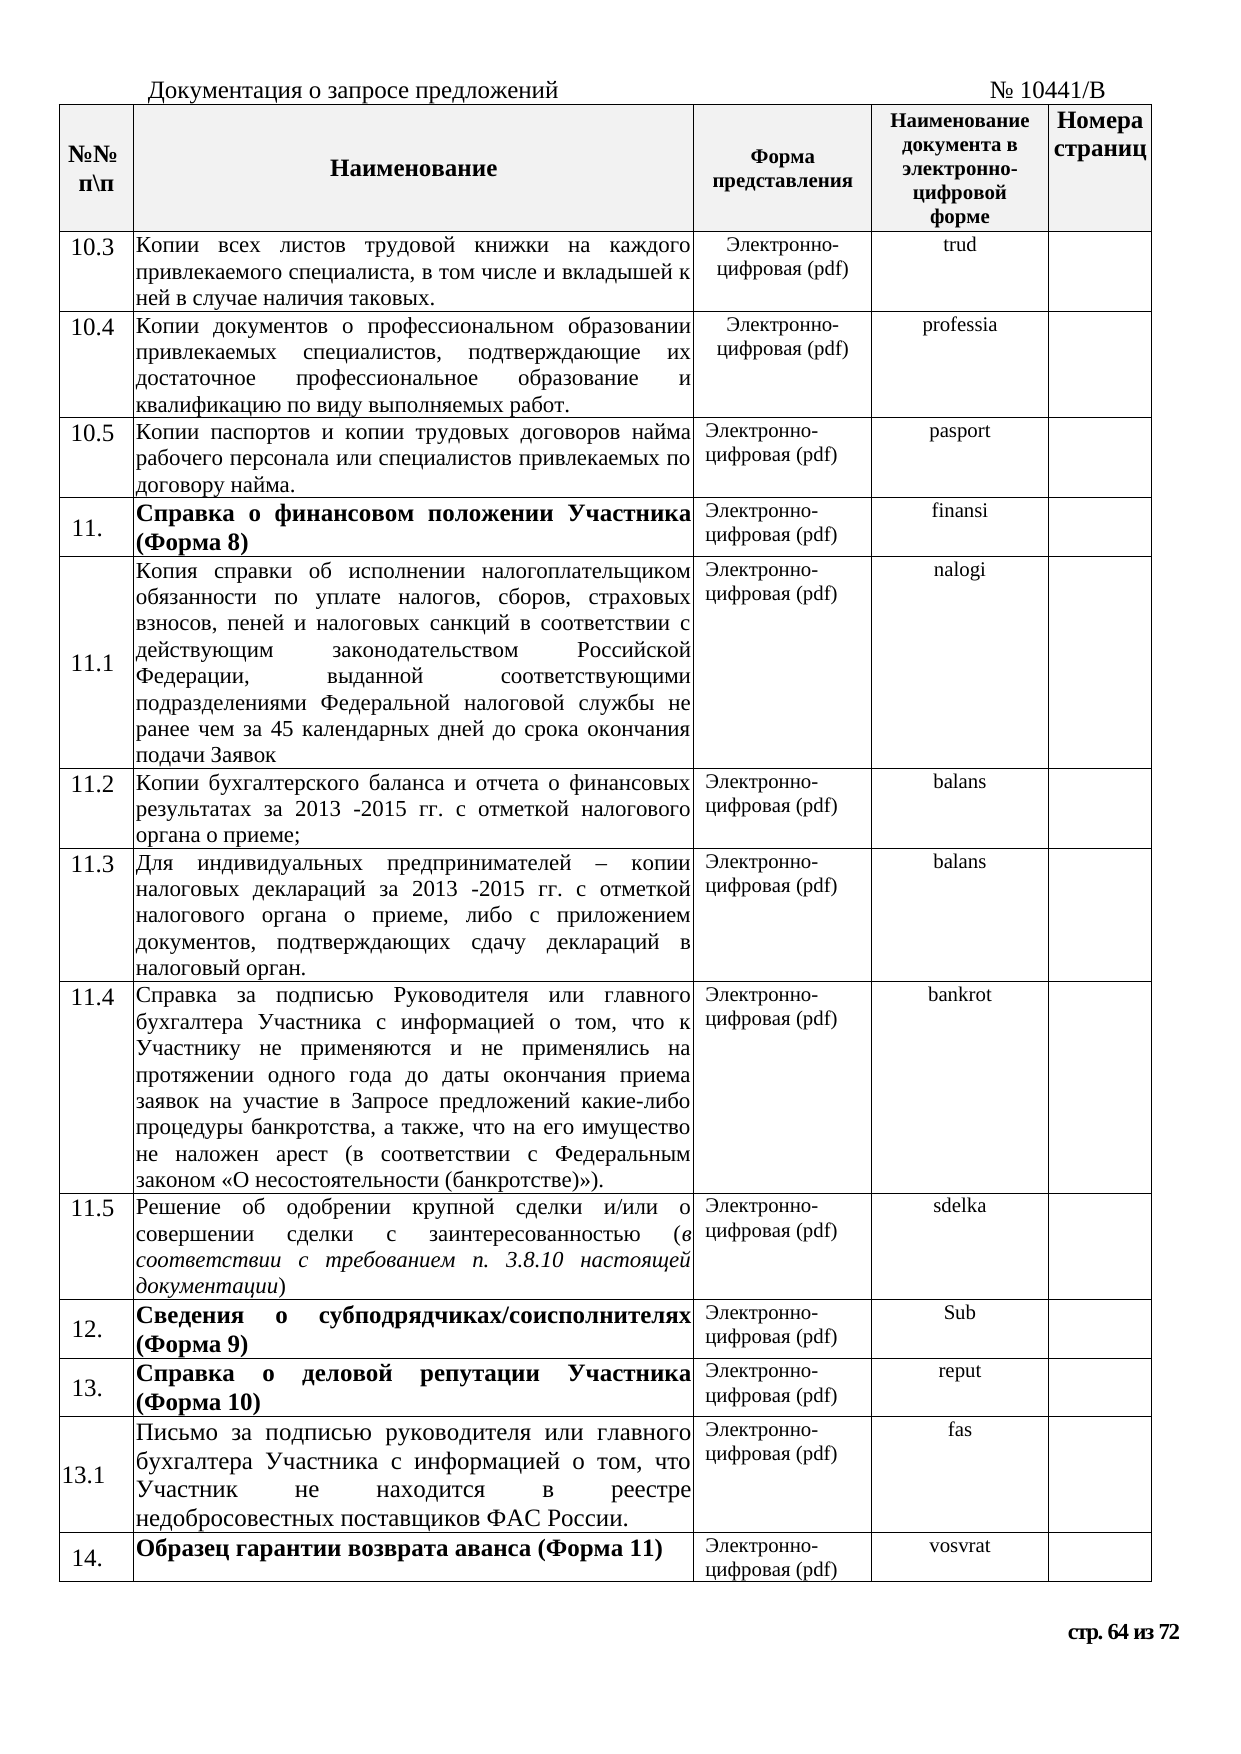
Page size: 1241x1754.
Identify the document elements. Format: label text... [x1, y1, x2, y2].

table_cell [1049, 1300, 1151, 1357]
table_cell [1049, 982, 1151, 1192]
table_cell Электронно-цифровая (pdf) [694, 1533, 871, 1581]
table_cell Справка о деловой репутации Участника (Форма 10) [134, 1359, 693, 1416]
table_cell Sub [872, 1300, 1048, 1357]
table_cell Решение об одобрении крупной сделки и/или о совершении сделки с заинтересованностью (в соответствии с требованием п. 3.8.10 настоящей документации) [134, 1194, 693, 1299]
table_cell 10.5 [60, 418, 133, 497]
table_cell [1049, 232, 1151, 311]
table_header Номера страниц [1049, 105, 1151, 231]
table_cell Электронно-цифровая (pdf) [694, 769, 871, 848]
table_cell 11.3 [60, 849, 133, 981]
table_header Наименование [134, 105, 693, 231]
table_cell 11.1 [60, 557, 133, 768]
table_cell sdelka [872, 1194, 1048, 1299]
table_cell reput [872, 1359, 1048, 1416]
table_cell [1049, 418, 1151, 497]
table_cell Электронно-цифровая (pdf) [694, 1359, 871, 1416]
table_cell Электронно-цифровая (pdf) [694, 849, 871, 981]
table_cell Справка за подписью Руководителя или главного бухгалтера Участника с информацией о том, что к Участнику не применяются и не применялись на протяжении одного года до даты окончания приема заявок на участие в Запросе предложений какие-либо процедуры банкротства, а также, что на его имущество не наложен арест (в соответствии с Федеральным законом «О несостоятельности (банкротстве)»). [134, 982, 693, 1192]
table_cell balans [872, 769, 1048, 848]
table_cell 10.3 [60, 232, 133, 311]
table_header Форма представления [694, 105, 871, 231]
table_cell Копии всех листов трудовой книжки на каждого привлекаемого специалиста, в том числе и вкладышей к ней в случае наличия таковых. [134, 232, 693, 311]
table_header №№ п\п [60, 105, 133, 231]
table_cell [1049, 1417, 1151, 1532]
table_cell Электронно-цифровая (pdf) [694, 1194, 871, 1299]
table_cell nalogi [872, 557, 1048, 768]
table_cell [60, 1359, 133, 1416]
table_cell fas [872, 1417, 1048, 1532]
table_cell Копии бухгалтерского баланса и отчета о финансовых результатах за 2013 -2015 гг. с отметкой налогового органа о приеме; [134, 769, 693, 848]
table_cell [1049, 312, 1151, 417]
table_header Наименование документа в электронно-цифровой форме [872, 105, 1048, 231]
table_cell 11.2 [60, 769, 133, 848]
table_cell 11.5 [60, 1194, 133, 1299]
table_cell pasport [872, 418, 1048, 497]
table_cell Копии документов о профессиональном образовании привлекаемых специалистов, подтверждающие их достаточное профессиональное образование и квалификацию по виду выполняемых работ. [134, 312, 693, 417]
table_cell professia [872, 312, 1048, 417]
table_cell finansi [872, 498, 1048, 556]
table_cell Для индивидуальных предпринимателей – копии налоговых деклараций за 2013 -2015 гг. с отметкой налогового органа о приеме, либо с приложением документов, подтверждающих сдачу деклараций в налоговый орган. [134, 849, 693, 981]
table_cell balans [872, 849, 1048, 981]
table_cell bankrot [872, 982, 1048, 1192]
table_cell vosvrat [872, 1533, 1048, 1581]
table_cell Копии паспортов и копии трудовых договоров найма рабочего персонала или специалистов привлекаемых по договору найма. [134, 418, 693, 497]
table_cell Электронно-цифровая (pdf) [694, 982, 871, 1192]
table_cell Электронно-цифровая (pdf) [694, 312, 871, 417]
table_cell [1049, 557, 1151, 768]
table_cell trud [872, 232, 1048, 311]
table_cell 11.4 [60, 982, 133, 1192]
table_cell [60, 1533, 133, 1581]
table_cell [1049, 498, 1151, 556]
table_cell 10.4 [60, 312, 133, 417]
table_cell Электронно-цифровая (pdf) [694, 1417, 871, 1532]
table_cell [1049, 1359, 1151, 1416]
table_cell Электронно-цифровая (pdf) [694, 232, 871, 311]
table_cell [1049, 849, 1151, 981]
table_cell Сведения о субподрядчиках/соисполнителях (Форма 9) [134, 1300, 693, 1357]
table_cell Электронно-цифровая (pdf) [694, 498, 871, 556]
table_cell Копия справки об исполнении налогоплательщиком обязанности по уплате налогов, сборов, страховых взносов, пеней и налоговых санкций в соответствии с действующим законодательством Российской Федерации, выданной соответствующими подразделениями Федеральной налоговой службы не ранее чем за 45 календарных дней до срока окончания подачи Заявок [134, 557, 693, 768]
table_cell Письмо за подписью руководителя или главного бухгалтера Участника с информацией о том, что Участник не находится в реестре недобросовестных поставщиков ФАС России. [134, 1417, 693, 1532]
table_cell Образец гарантии возврата аванса (Форма 11) [134, 1533, 693, 1581]
table_cell 13.1 [60, 1417, 133, 1532]
table_cell [60, 498, 133, 556]
table_cell [1049, 1194, 1151, 1299]
table_cell [1049, 769, 1151, 848]
table_cell Электронно-цифровая (pdf) [694, 418, 871, 497]
table_cell Справка о финансовом положении Участника (Форма 8) [134, 498, 693, 556]
table_cell Электронно-цифровая (pdf) [694, 557, 871, 768]
table_cell Электронно-цифровая (pdf) [694, 1300, 871, 1357]
table_cell [1049, 1533, 1151, 1581]
table_cell [60, 1300, 133, 1357]
